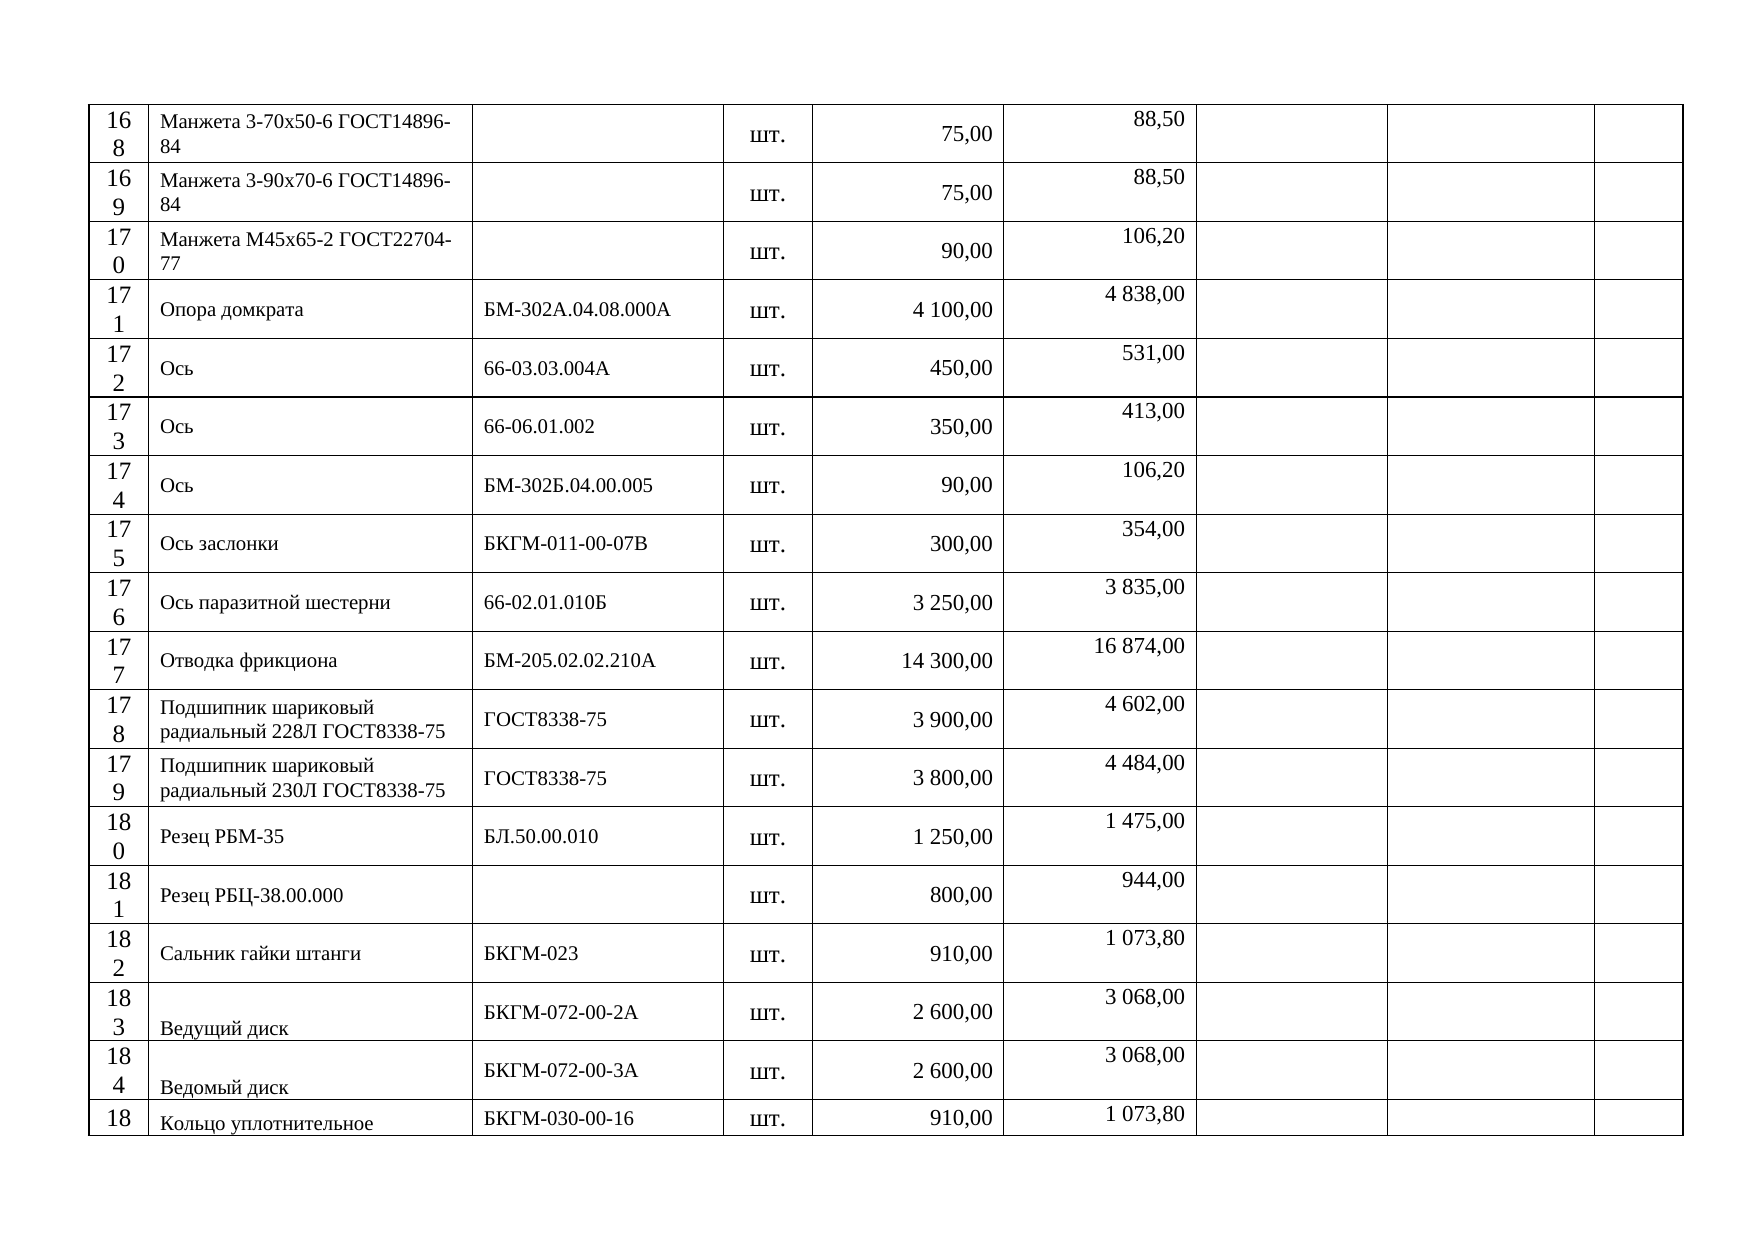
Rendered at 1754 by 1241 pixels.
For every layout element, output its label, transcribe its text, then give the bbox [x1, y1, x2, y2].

table_cell [1197, 924, 1387, 982]
table_cell шт. [724, 515, 812, 572]
table_cell [1595, 573, 1682, 631]
table_cell Манжета 3-90х70-6 ГОСТ14896-84 [149, 163, 472, 221]
table_cell [1388, 222, 1594, 279]
table_cell 4 602,00 [1004, 690, 1196, 748]
table_cell [1388, 105, 1594, 162]
table_cell [1388, 866, 1594, 923]
table_cell [473, 163, 723, 221]
table_cell 413,00 [1004, 398, 1196, 455]
table_cell 177 [90, 632, 148, 689]
table_cell [1197, 339, 1387, 396]
table_cell ГОСТ8338-75 [473, 749, 723, 806]
table_cell [1197, 1041, 1387, 1099]
table_cell [1595, 690, 1682, 748]
table_cell шт. [724, 983, 812, 1040]
table_cell [1388, 163, 1594, 221]
table_cell 66-06.01.002 [473, 398, 723, 455]
table_cell 75,00 [813, 105, 1003, 162]
table_cell [1595, 163, 1682, 221]
table_cell [1595, 632, 1682, 689]
table_cell 3 250,00 [813, 573, 1003, 631]
table_cell 450,00 [813, 339, 1003, 396]
table_cell шт. [724, 866, 812, 923]
table_cell 90,00 [813, 456, 1003, 513]
table_cell [1595, 456, 1682, 513]
table_cell Отводка фрикциона [149, 632, 472, 689]
table_cell Ведомый диск [149, 1041, 472, 1099]
table_cell [1197, 280, 1387, 338]
table_cell 66-03.03.004А [473, 339, 723, 396]
table_cell [1595, 398, 1682, 455]
table_cell шт. [724, 690, 812, 748]
table_cell [1595, 280, 1682, 338]
table_cell [1197, 866, 1387, 923]
table_cell [1595, 1041, 1682, 1099]
table_cell [1388, 807, 1594, 865]
table_cell 174 [90, 456, 148, 513]
table_cell 3 068,00 [1004, 983, 1196, 1040]
table_cell 354,00 [1004, 515, 1196, 572]
table_cell 173 [90, 398, 148, 455]
table_cell 4 484,00 [1004, 749, 1196, 806]
table_cell 172 [90, 339, 148, 396]
table_cell БМ-302Б.04.00.005 [473, 456, 723, 513]
table_cell [1388, 690, 1594, 748]
table_cell шт. [724, 632, 812, 689]
table_cell БМ-205.02.02.210А [473, 632, 723, 689]
table_cell Резец РБЦ-38.00.000 [149, 866, 472, 923]
table_cell шт. [724, 749, 812, 806]
table_cell [1595, 924, 1682, 982]
table_cell шт. [724, 339, 812, 396]
table_cell шт. [724, 1041, 812, 1099]
table_cell 1 475,00 [1004, 807, 1196, 865]
table_cell [1197, 983, 1387, 1040]
table_cell [473, 105, 723, 162]
table_cell [1595, 807, 1682, 865]
table_cell [1388, 339, 1594, 396]
table_cell 180 [90, 807, 148, 865]
table_cell [1388, 632, 1594, 689]
table_cell 170 [90, 222, 148, 279]
table_cell [1595, 866, 1682, 923]
table_cell [1197, 163, 1387, 221]
table_cell 181 [90, 866, 148, 923]
table_cell шт. [724, 807, 812, 865]
table_cell [1388, 1100, 1594, 1135]
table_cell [149, 1100, 472, 1135]
table_cell 183 [90, 983, 148, 1040]
table_cell Манжета 3-70х50-6 ГОСТ14896-84 [149, 105, 472, 162]
table_cell [1595, 515, 1682, 572]
table_cell [1197, 690, 1387, 748]
table_cell БКГМ-030-00-16 [473, 1100, 723, 1135]
table_cell БКГМ-023 [473, 924, 723, 982]
table_cell 2 600,00 [813, 983, 1003, 1040]
table_cell [1388, 456, 1594, 513]
table_cell [1197, 222, 1387, 279]
table_cell БКГМ-072-00-3А [473, 1041, 723, 1099]
table_cell шт. [724, 163, 812, 221]
table_cell Резец РБМ-35 [149, 807, 472, 865]
table_cell шт. [724, 573, 812, 631]
table_cell 178 [90, 690, 148, 748]
table_cell [1595, 222, 1682, 279]
table_cell БЛ.50.00.010 [473, 807, 723, 865]
table_cell 16 874,00 [1004, 632, 1196, 689]
table_cell БМ-302А.04.08.000А [473, 280, 723, 338]
table_cell ГОСТ8338-75 [473, 690, 723, 748]
table_cell [1197, 456, 1387, 513]
table_cell 106,20 [1004, 456, 1196, 513]
table_cell [1197, 1100, 1387, 1135]
table_cell [1197, 807, 1387, 865]
table_cell шт. [724, 924, 812, 982]
table_cell 1 073,80 [1004, 1100, 1196, 1135]
table_cell Ось [149, 339, 472, 396]
table_cell [1197, 749, 1387, 806]
table_cell 169 [90, 163, 148, 221]
table_cell [1595, 339, 1682, 396]
table_cell 176 [90, 573, 148, 631]
table_cell Подшипник шариковый радиальный 228Л ГОСТ8338-75 [149, 690, 472, 748]
table_cell [1197, 573, 1387, 631]
table_cell [1388, 1041, 1594, 1099]
table_cell 1 250,00 [813, 807, 1003, 865]
table_cell Подшипник шариковый радиальный 230Л ГОСТ8338-75 [149, 749, 472, 806]
table_cell [473, 866, 723, 923]
table_cell 300,00 [813, 515, 1003, 572]
table_cell [1388, 924, 1594, 982]
table_cell [1388, 515, 1594, 572]
table_cell [473, 222, 723, 279]
table_cell [1197, 515, 1387, 572]
table_cell 75,00 [813, 163, 1003, 221]
table_cell 14 300,00 [813, 632, 1003, 689]
table_cell 3 900,00 [813, 690, 1003, 748]
table_cell [1388, 398, 1594, 455]
table_cell Ось заслонки [149, 515, 472, 572]
table_cell 3 835,00 [1004, 573, 1196, 631]
table_cell 531,00 [1004, 339, 1196, 396]
table_cell 179 [90, 749, 148, 806]
table_cell Сальник гайки штанги [149, 924, 472, 982]
table_cell Опора домкрата [149, 280, 472, 338]
table_cell шт. [724, 105, 812, 162]
table_cell [1388, 280, 1594, 338]
table_cell [1595, 983, 1682, 1040]
table_cell [1388, 749, 1594, 806]
table_cell 184 [90, 1041, 148, 1099]
table_cell 910,00 [813, 1100, 1003, 1135]
table_cell [1388, 983, 1594, 1040]
table_cell 2 600,00 [813, 1041, 1003, 1099]
table_cell Манжета М45х65-2 ГОСТ22704-77 [149, 222, 472, 279]
table_cell Ось [149, 398, 472, 455]
table_cell 106,20 [1004, 222, 1196, 279]
table_cell 4 838,00 [1004, 280, 1196, 338]
table_cell 3 800,00 [813, 749, 1003, 806]
table_cell 800,00 [813, 866, 1003, 923]
table_cell Ось паразитной шестерни [149, 573, 472, 631]
table_cell шт. [724, 222, 812, 279]
table_cell [1197, 632, 1387, 689]
table_cell 168 [90, 105, 148, 162]
table_cell 4 100,00 [813, 280, 1003, 338]
table_cell 185 [90, 1100, 148, 1135]
table_cell БКГМ-072-00-2А [473, 983, 723, 1040]
table_cell 66-02.01.010Б [473, 573, 723, 631]
table_cell 350,00 [813, 398, 1003, 455]
table_cell 88,50 [1004, 105, 1196, 162]
table_cell Ведущий диск [149, 983, 472, 1040]
table_cell [1197, 105, 1387, 162]
table_cell 1 073,80 [1004, 924, 1196, 982]
table_cell БКГМ-011-00-07В [473, 515, 723, 572]
table_cell 3 068,00 [1004, 1041, 1196, 1099]
table_cell 171 [90, 280, 148, 338]
table_cell 175 [90, 515, 148, 572]
table_cell Ось [149, 456, 472, 513]
table_cell [1595, 749, 1682, 806]
table_cell 90,00 [813, 222, 1003, 279]
table_cell 88,50 [1004, 163, 1196, 221]
table_cell [1595, 105, 1682, 162]
table_cell шт. [724, 398, 812, 455]
table_cell 910,00 [813, 924, 1003, 982]
table_cell 182 [90, 924, 148, 982]
table_cell шт. [724, 456, 812, 513]
table_cell шт. [724, 1100, 812, 1135]
table_cell 944,00 [1004, 866, 1196, 923]
table_cell [1388, 573, 1594, 631]
table_cell [1595, 1100, 1682, 1135]
table_cell [1197, 398, 1387, 455]
table_cell шт. [724, 280, 812, 338]
